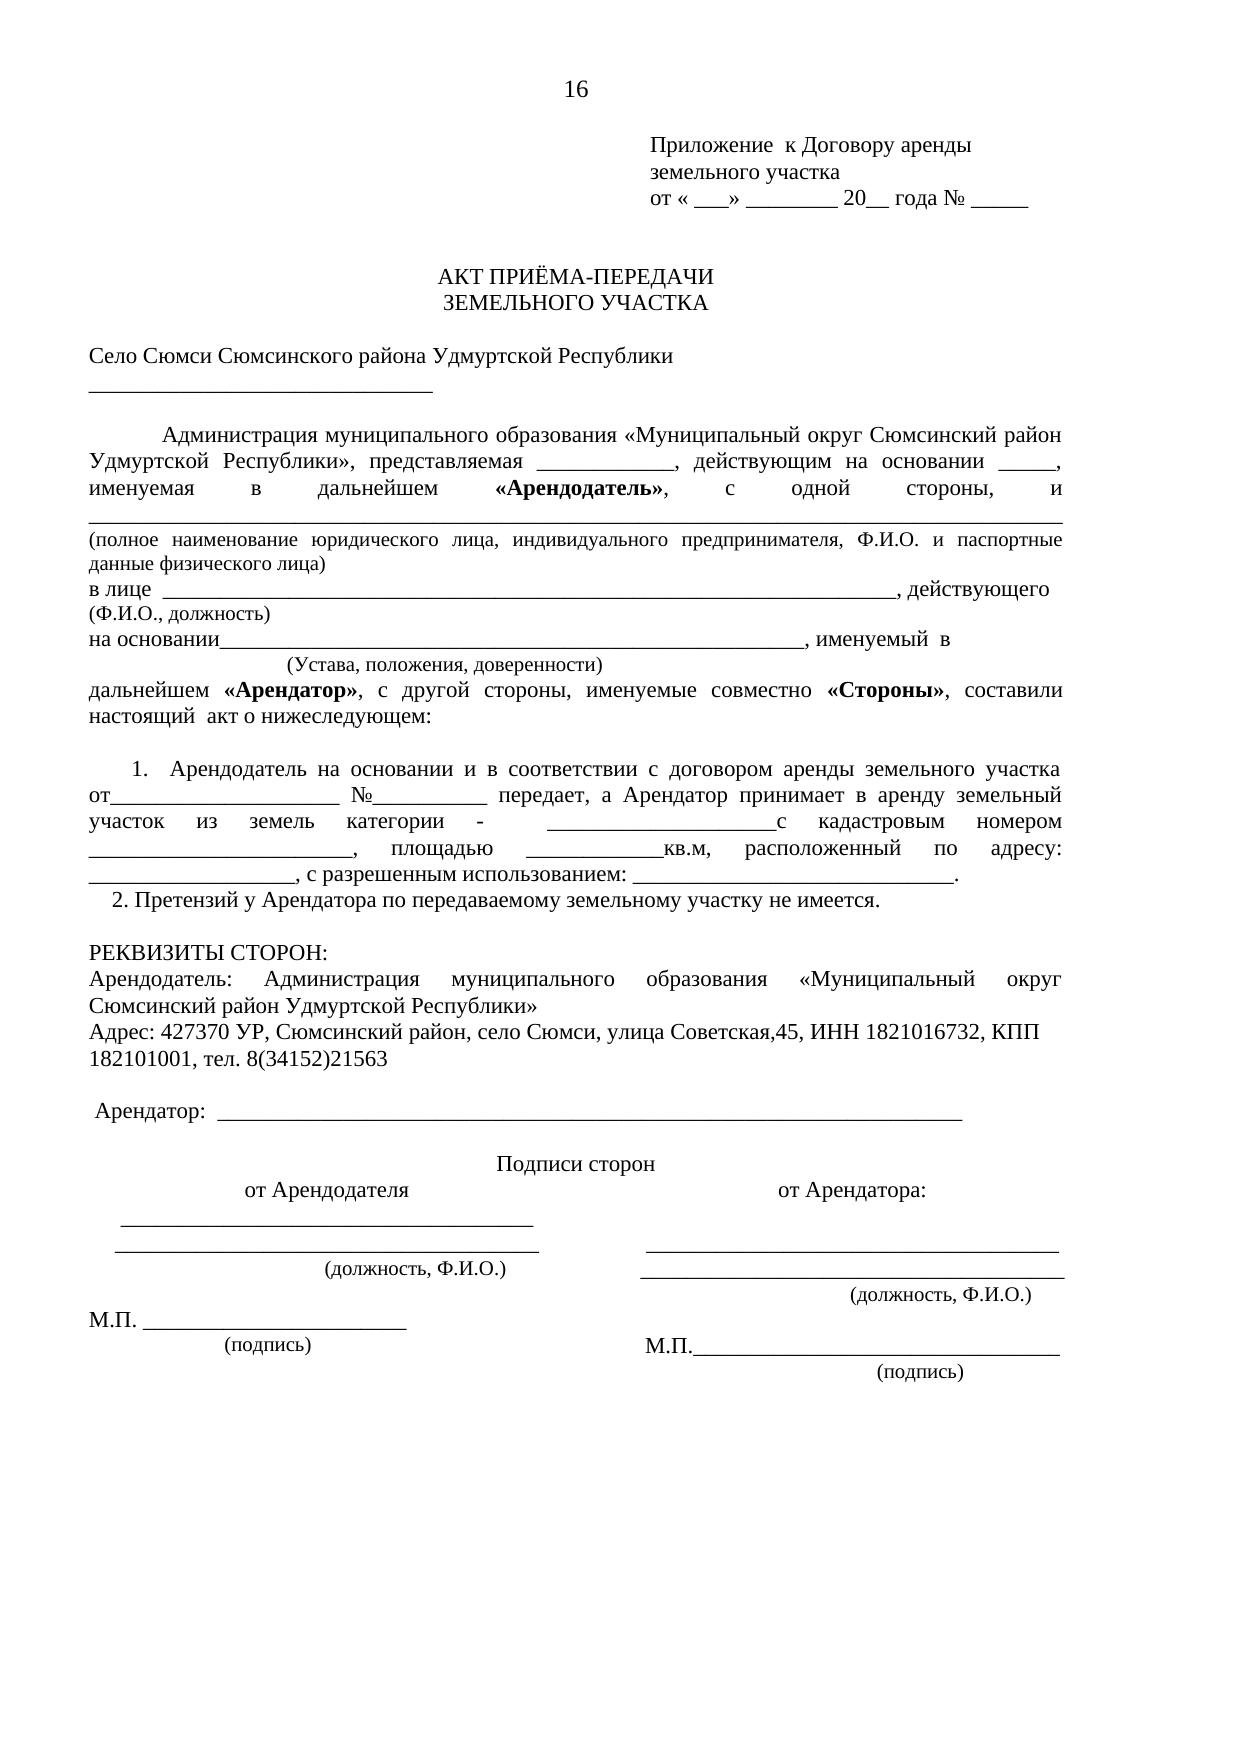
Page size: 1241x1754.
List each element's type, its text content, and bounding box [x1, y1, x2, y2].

text (Устава, положения, доверенности) [89, 652, 1063, 676]
text в лице ________________________________________________________________, действующего [89, 575, 1063, 601]
text Арендатор: _________________________________________________________________ [89, 1097, 1063, 1124]
text Администрация муниципального образования «Муниципальный округ Сюмсинский район Удмуртской Республики», представляемая ____________, действующим на основании _____, именуемая в дальнейшем «Арендодатель», с одной стороны, и _____________________________________________________________________________________ [89, 421, 1063, 523]
text ЗЕМЕЛЬНОГО УЧАСТКА [89, 289, 1063, 316]
text Адрес: 427370 УР, Сюмсинский район, село Сюмси, улица Советская,45, ИНН 1821016732, КПП 182101001, тел. 8(34152)21563 [89, 1018, 1063, 1071]
text от « ___» ________ 20__ года № _____ [650, 184, 1063, 210]
text РЕКВИЗИТЫ СТОРОН: [89, 939, 1063, 966]
text 2. Претензий у Арендатора по передаваемому земельному участку не имеется. [89, 886, 1063, 913]
text на основании___________________________________________________, именуемый в [89, 625, 1063, 652]
text Приложение к Договору аренды земельного участка [650, 131, 1063, 184]
text (Ф.И.О., должность) [89, 601, 1063, 625]
text АКТ ПРИЁМА-ПЕРЕДАЧИ [89, 263, 1063, 289]
text Подписи сторон [89, 1150, 1063, 1176]
text Арендодатель: Администрация муниципального образования «Муниципальный округ Сюмсинский район Удмуртской Республики» [89, 966, 1063, 1018]
text дальнейшем «Арендатор», с другой стороны, именуемые совместно «Стороны», составили настоящий акт о нижеследующем: [89, 676, 1063, 728]
text Село Сюмси Сюмсинского района Удмуртской Республики ______________________________ [89, 342, 1063, 395]
table_header от Арендодателя ____________________________________ _____________________________________ (должность, Ф.И.О.) М.П. _______________________ (подпись) [78, 1176, 576, 1409]
table_header от Арендатора: ____________________________________ _____________________________________ (должность, Ф.И.О.) М.П.________________________________ (подпись) [576, 1176, 1129, 1409]
text (полное наименование юридического лица, индивидуального предпринимателя, Ф.И.О. и паспортные данные физического лица) [89, 527, 1063, 575]
text 1. Арендодатель на основании и в соответствии с договором аренды земельного участка от____________________ №__________ передает, а Арендатор принимает в аренду земельный участок из земель категории - ____________________с кадастровым номером _______________________, площадью ____________кв.м, расположенный по адресу: __________________, с разрешенным использованием: ____________________________. [89, 755, 1063, 886]
